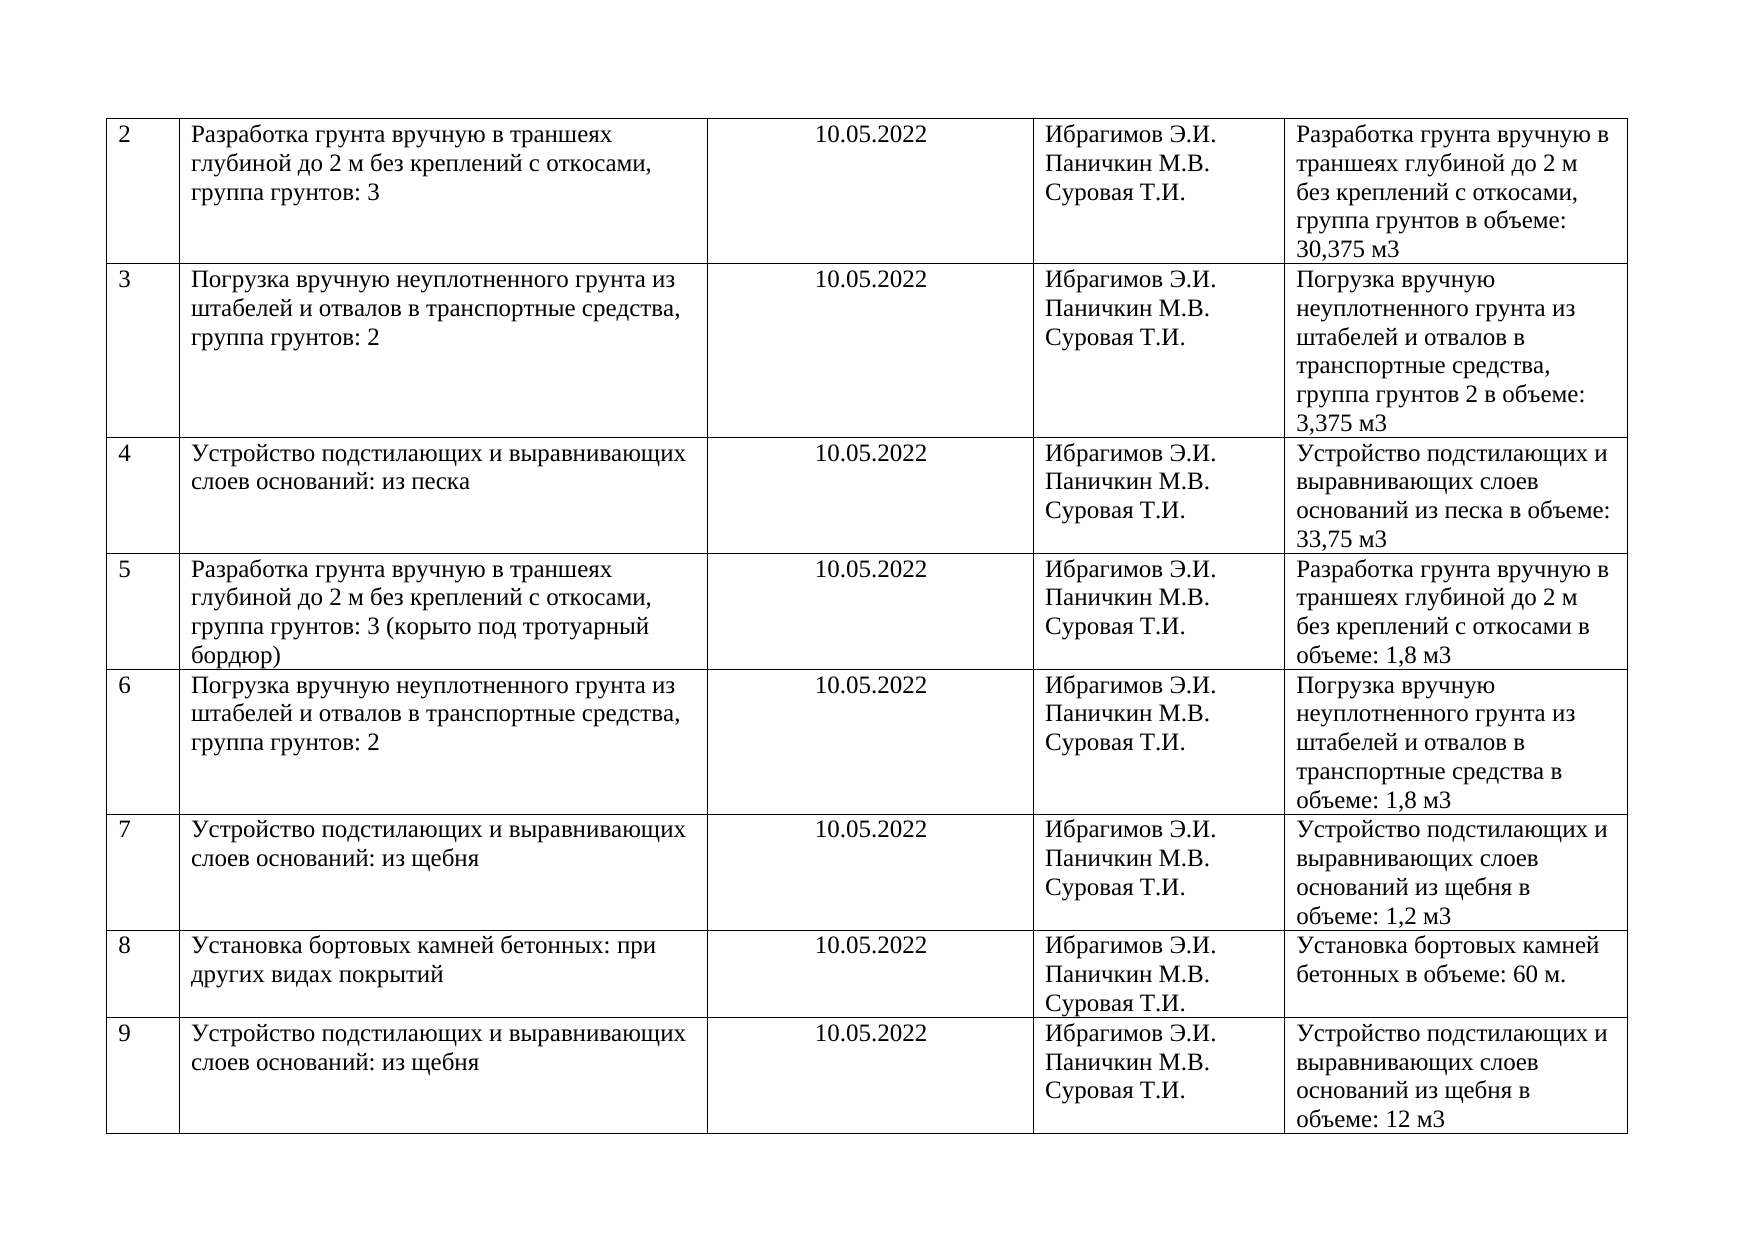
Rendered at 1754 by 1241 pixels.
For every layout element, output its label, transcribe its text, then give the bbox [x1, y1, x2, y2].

table_cell 10.05.2022 [708, 931, 1033, 1017]
table_cell 4 [107, 438, 179, 553]
table_cell Ибрагимов Э.И. Паничкин М.В. Суровая Т.И. [1034, 264, 1284, 437]
table_cell 10.05.2022 [708, 1018, 1033, 1133]
table_cell 7 [107, 815, 179, 929]
table_cell 10.05.2022 [708, 264, 1033, 437]
table_cell Погрузка вручную неуплотненного грунта из штабелей и отвалов в транспортные средства, группа грунтов: 2 [180, 264, 707, 437]
table_cell Устройство подстилающих и выравнивающих слоев оснований: из песка [180, 438, 707, 553]
table_cell 2 [107, 119, 179, 263]
table_cell 8 [107, 931, 179, 1017]
table_cell Погрузка вручную неуплотненного грунта из штабелей и отвалов в транспортные средства в объеме: 1,8 м3 [1285, 670, 1627, 813]
table_cell 10.05.2022 [708, 554, 1033, 669]
table_cell 10.05.2022 [708, 670, 1033, 813]
table_cell Устройство подстилающих и выравнивающих слоев оснований из щебня в объеме: 1,2 м3 [1285, 815, 1627, 929]
table_cell 6 [107, 670, 179, 813]
table_cell 9 [107, 1018, 179, 1133]
table_cell Разработка грунта вручную в траншеях глубиной до 2 м без креплений с откосами, группа грунтов в объеме: 30,375 м3 [1285, 119, 1627, 263]
table_cell Установка бортовых камней бетонных: при других видах покрытий [180, 931, 707, 1017]
table_cell Установка бортовых камней бетонных в объеме: 60 м. [1285, 931, 1627, 1017]
table_cell Разработка грунта вручную в траншеях глубиной до 2 м без креплений с откосами, группа грунтов: 3 [180, 119, 707, 263]
table_cell Разработка грунта вручную в траншеях глубиной до 2 м без креплений с откосами в объеме: 1,8 м3 [1285, 554, 1627, 669]
table_cell 10.05.2022 [708, 438, 1033, 553]
table_cell Устройство подстилающих и выравнивающих слоев оснований из песка в объеме: 33,75 м3 [1285, 438, 1627, 553]
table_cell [1034, 1018, 1284, 1133]
table_cell 5 [107, 554, 179, 669]
table_cell Ибрагимов Э.И. Паничкин М.В. Суровая Т.И. [1034, 815, 1284, 929]
table_cell 3 [107, 264, 179, 437]
table_cell Погрузка вручную неуплотненного грунта из штабелей и отвалов в транспортные средства, группа грунтов 2 в объеме: 3,375 м3 [1285, 264, 1627, 437]
table_cell Устройство подстилающих и выравнивающих слоев оснований: из щебня [180, 815, 707, 929]
table_cell Устройство подстилающих и выравнивающих слоев оснований из щебня в объеме: 12 м3 [1285, 1018, 1627, 1133]
table_cell Ибрагимов Э.И. Паничкин М.В. Суровая Т.И. [1034, 554, 1284, 669]
table_cell Погрузка вручную неуплотненного грунта из штабелей и отвалов в транспортные средства, группа грунтов: 2 [180, 670, 707, 813]
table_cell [1034, 119, 1284, 263]
table_cell 10.05.2022 [708, 815, 1033, 929]
table_cell Устройство подстилающих и выравнивающих слоев оснований: из щебня [180, 1018, 707, 1133]
table_cell 10.05.2022 [708, 119, 1033, 263]
table_cell Ибрагимов Э.И. Паничкин М.В. Суровая Т.И. [1034, 670, 1284, 813]
table_cell Ибрагимов Э.И. Паничкин М.В. Суровая Т.И. [1034, 438, 1284, 553]
table_cell Ибрагимов Э.И. Паничкин М.В. Суровая Т.И. [1034, 931, 1284, 1017]
table_cell Разработка грунта вручную в траншеях глубиной до 2 м без креплений с откосами, группа грунтов: 3 (корыто под тротуарный бордюр) [180, 554, 707, 669]
